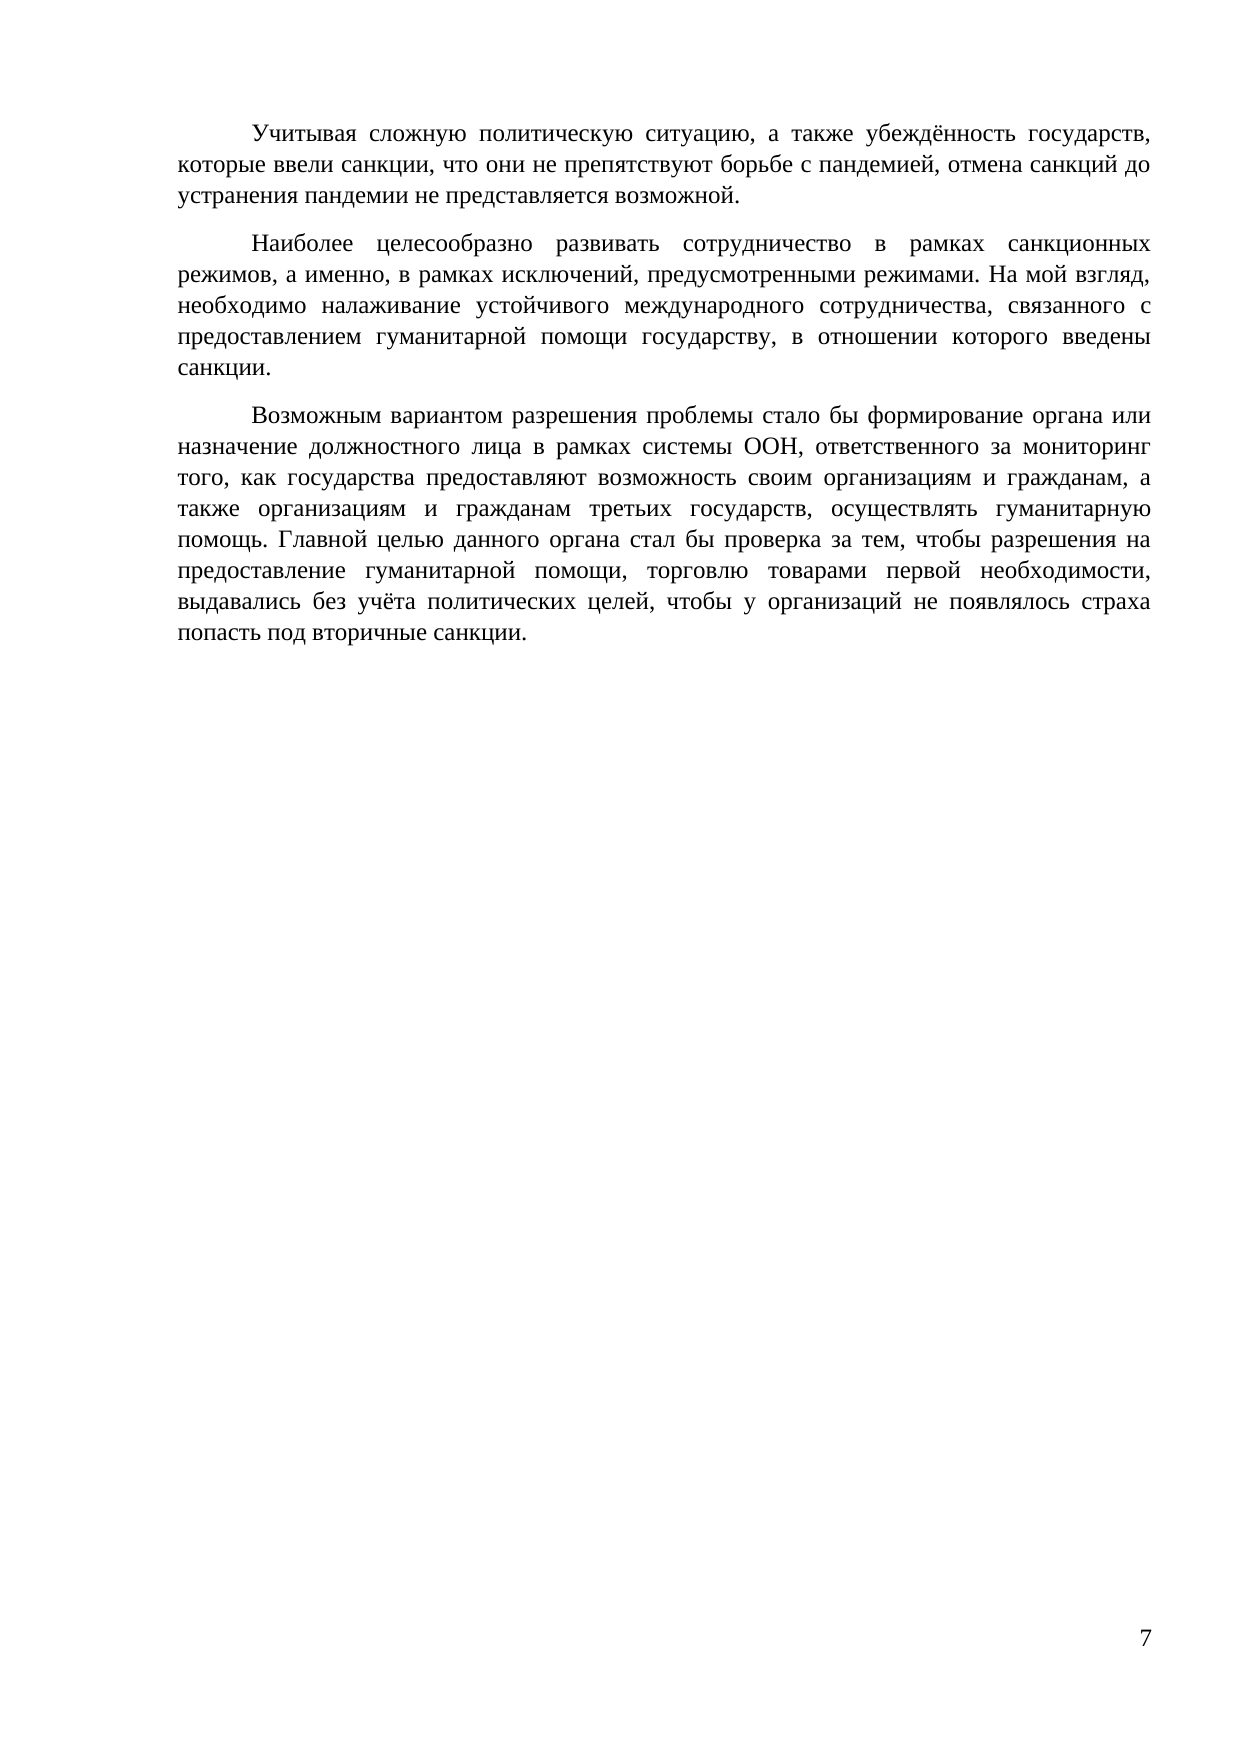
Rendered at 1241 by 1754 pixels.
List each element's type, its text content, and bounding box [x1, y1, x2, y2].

text Наиболее целесообразно развивать сотрудничество в рамках санкционных режимов, а именно, в рамках исключений, предусмотренными режимами. На мой взгляд, необходимо налаживание устойчивого международного сотрудничества, связанного с предоставлением гуманитарной помощи государству, в отношении которого введены санкции. [177, 228, 1152, 381]
text Учитывая сложную политическую ситуацию, а также убеждённость государств, которые ввели санкции, что они не препятствуют борьбе с пандемией, отмена санкций до устранения пандемии не представляется возможной. [177, 118, 1152, 209]
text Возможным вариантом разрешения проблемы стало бы формирование органа или назначение должностного лица в рамках системы ООН, ответственного за мониторинг того, как государства предоставляют возможность своим организациям и гражданам, а также организациям и гражданам третьих государств, осуществлять гуманитарную помощь. Главной целью данного органа стал бы проверка за тем, чтобы разрешения на предоставление гуманитарной помощи, торговлю товарами первой необходимости, выдавались без учёта политических целей, чтобы у организаций не появлялось страха попасть под вторичные санкции. [177, 400, 1152, 646]
